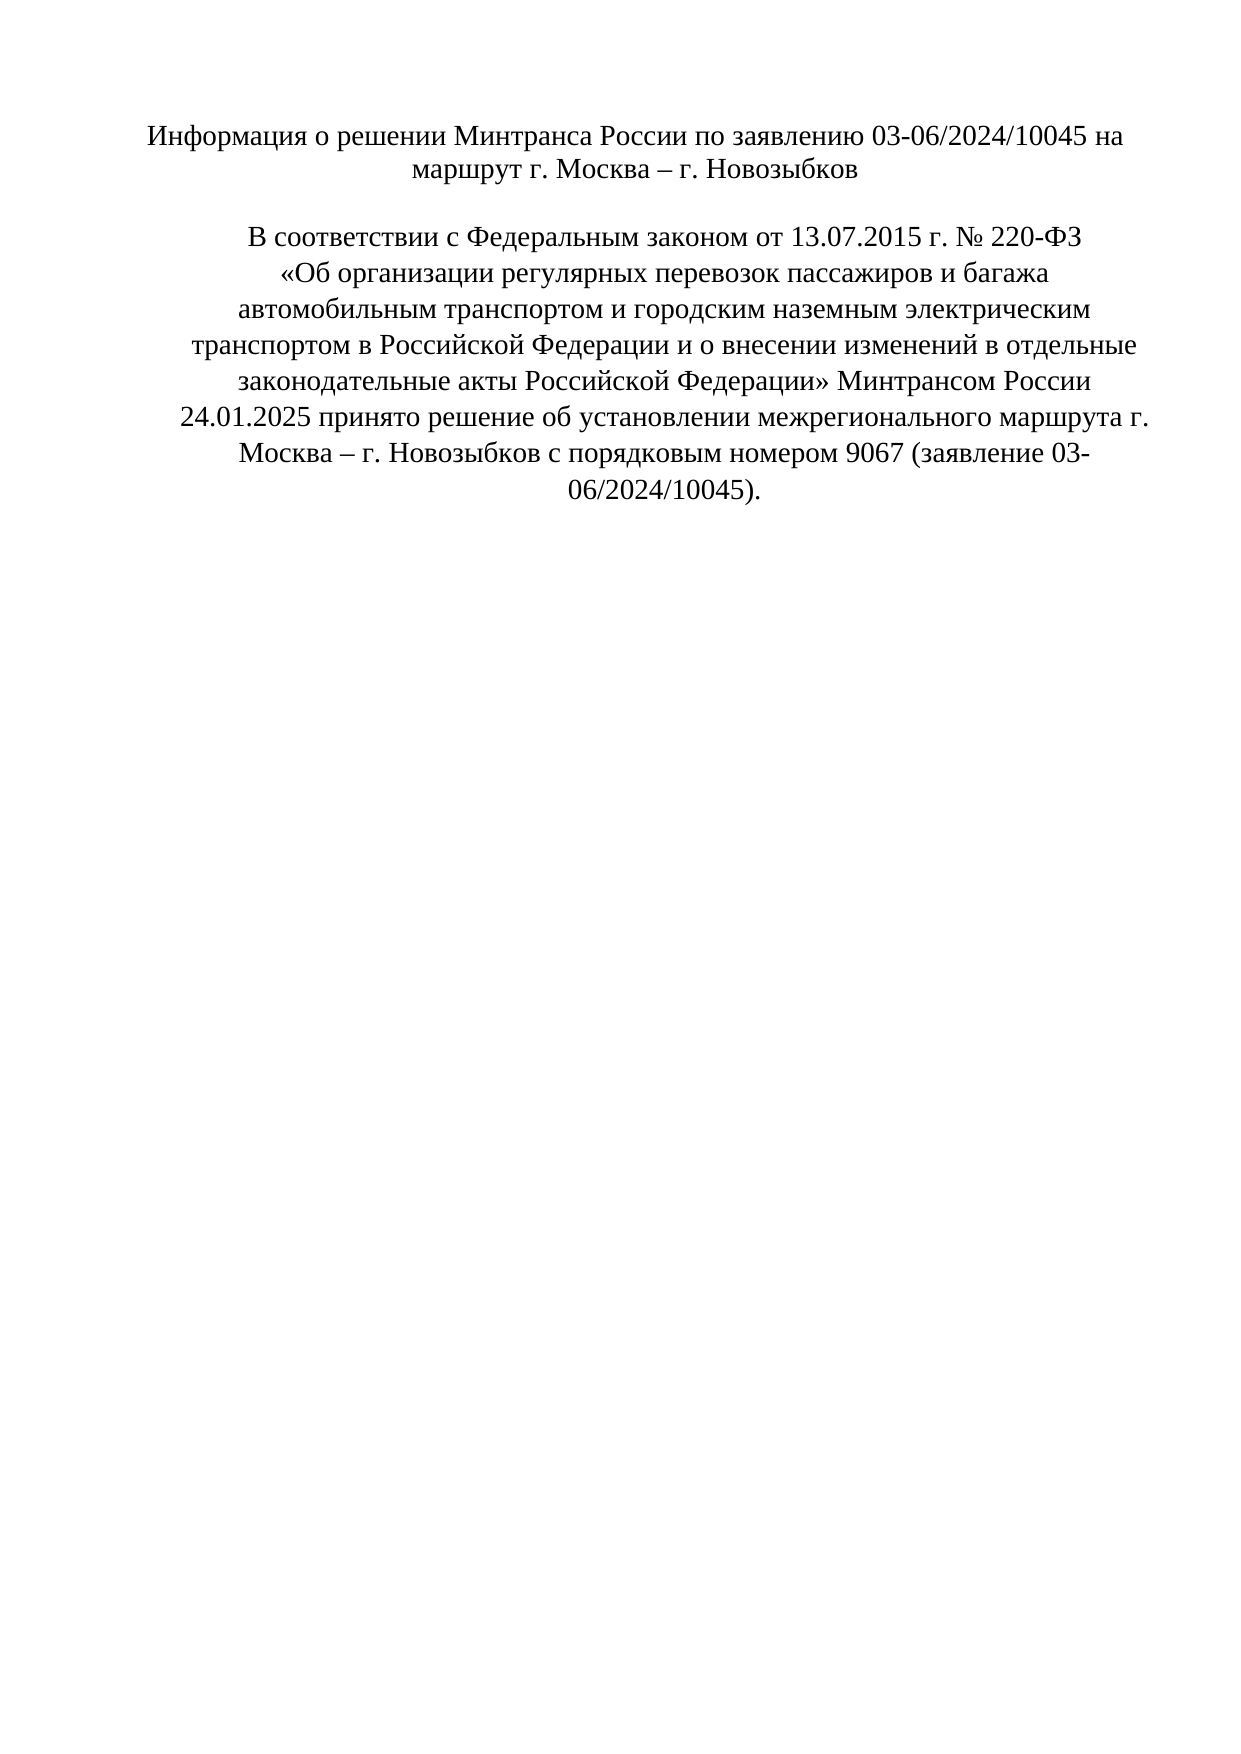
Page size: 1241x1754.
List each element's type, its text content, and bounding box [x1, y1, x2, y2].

text Информация о решении Минтранса России по заявлению 03-06/2024/10045 на маршрут г. Москва – г. Новозыбков [118, 118, 1152, 185]
text В соответствии с Федеральным законом от 13.07.2015 г. № 220-ФЗ «Об организации регулярных перевозок пассажиров и багажа автомобильным транспортом и городским наземным электрическим транспортом в Российской Федерации и о внесении изменений в отдельные законодательные акты Российской Федерации» Минтрансом России 24.01.2025 принято решение об установлении межрегионального маршрута г. Москва – г. Новозыбков с порядковым номером 9067 (заявление 03-06/2024/10045). [177, 219, 1152, 505]
